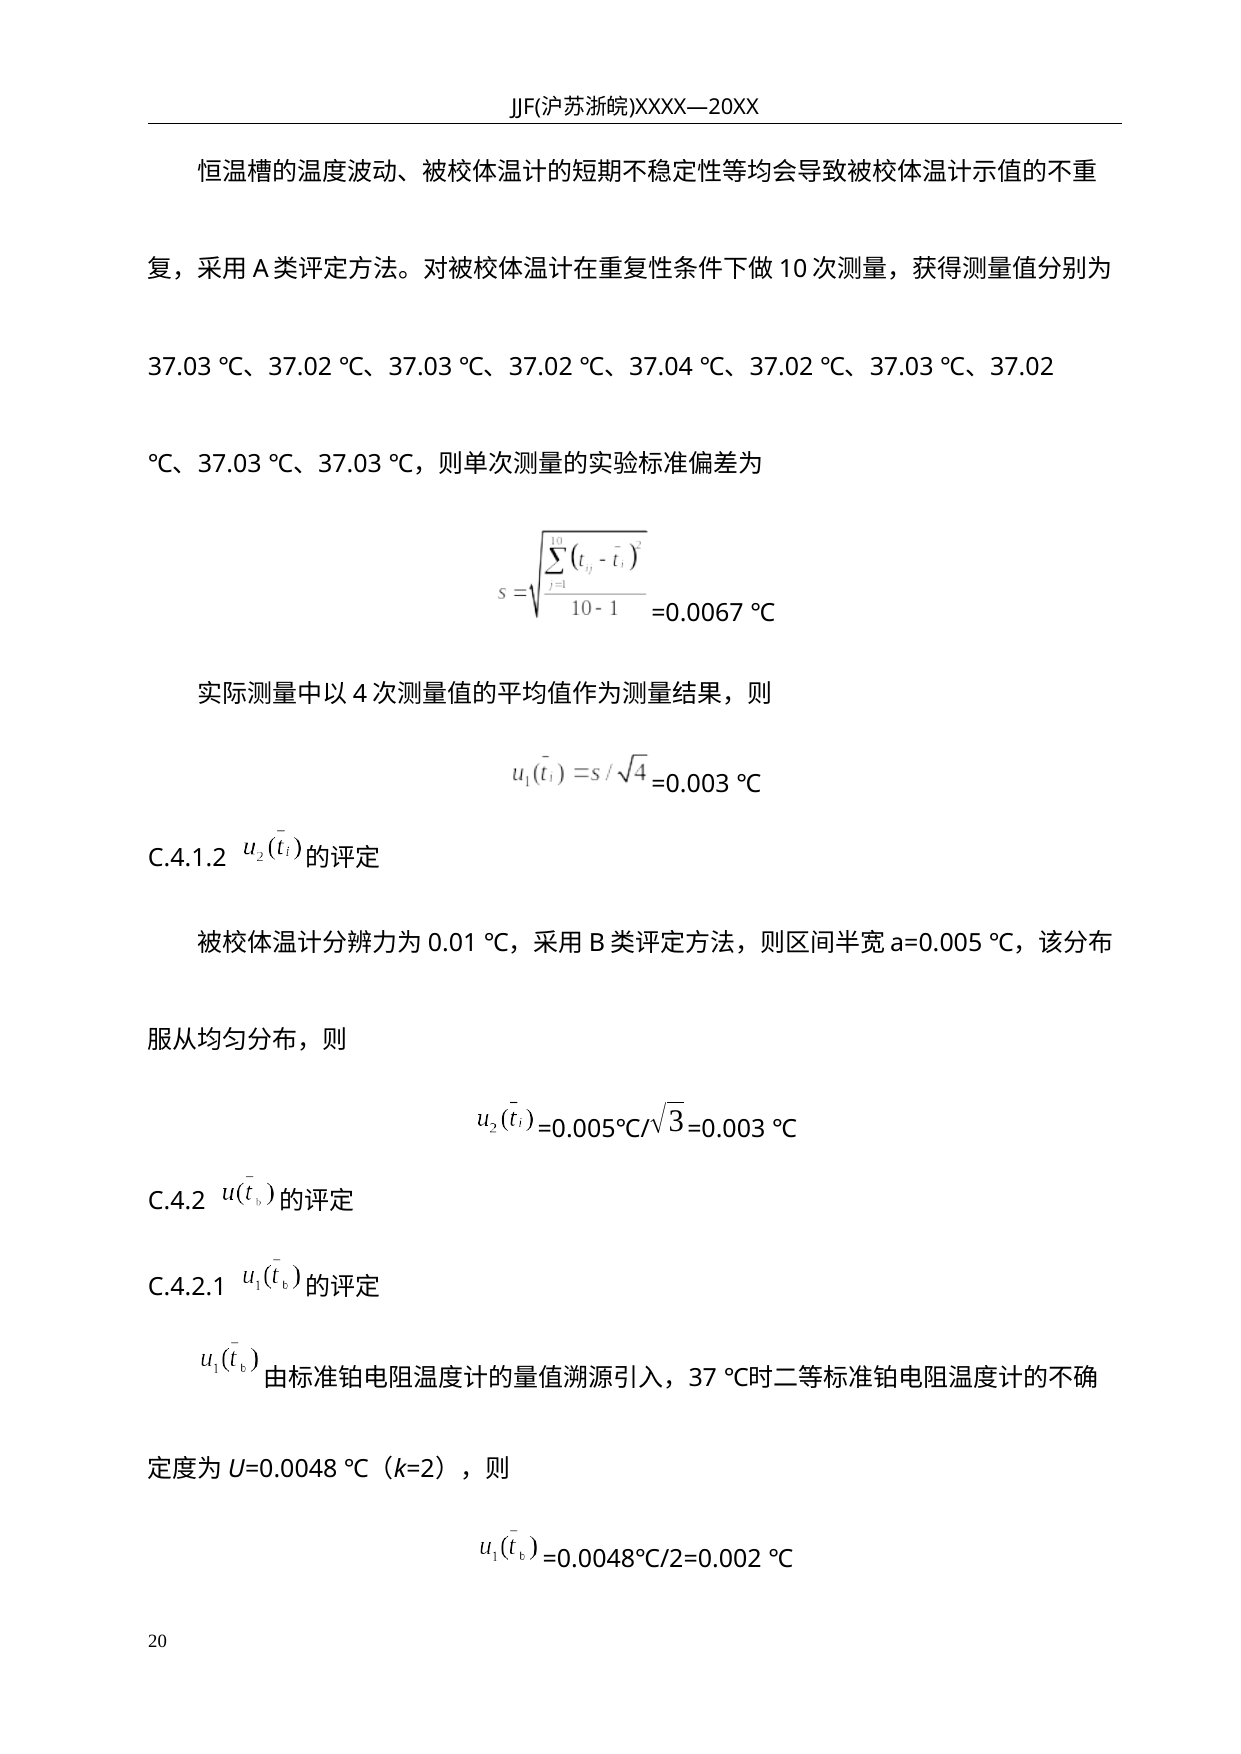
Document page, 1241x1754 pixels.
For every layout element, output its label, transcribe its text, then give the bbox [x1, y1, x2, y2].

text 恒温槽的温度波动、被校体温计的短期不稳定性等均会导致被校体温计示值的不重复，采用A类评定方法。对被校体温计在重复性条件下做10次测量，获得测量值分别为37.03 ℃、37.02 ℃、37.03 ℃、37.02 ℃、37.04 ℃、37.02 ℃、37.03 ℃、37.02 ℃、37.03 ℃、37.03 ℃，则单次测量的实验标准偏差为 [148, 137, 1122, 494]
text C.4.2 的评定 [148, 1170, 1122, 1235]
text C.4.2.1 的评定 [148, 1253, 1122, 1318]
text =0.0048℃/2=0.002 ℃ [148, 1517, 1122, 1582]
text =0.005℃/=0.003 ℃ [148, 1088, 1122, 1153]
text 由标准铂电阻温度计的量值溯源引入，37 ℃时二等标准铂电阻温度计的不确定度为U=0.0048 ℃（k=2），则 [148, 1337, 1122, 1499]
text C.4.1.2 的评定 [148, 824, 1122, 889]
text 实际测量中以4次测量值的平均值作为测量结果，则 [148, 659, 1122, 724]
text =0.0067 ℃ [148, 512, 1122, 642]
text =0.003 ℃ [148, 743, 1122, 808]
text 被校体温计分辨力为0.01 ℃，采用B类评定方法，则区间半宽a=0.005 ℃，该分布服从均匀分布，则 [148, 908, 1122, 1070]
